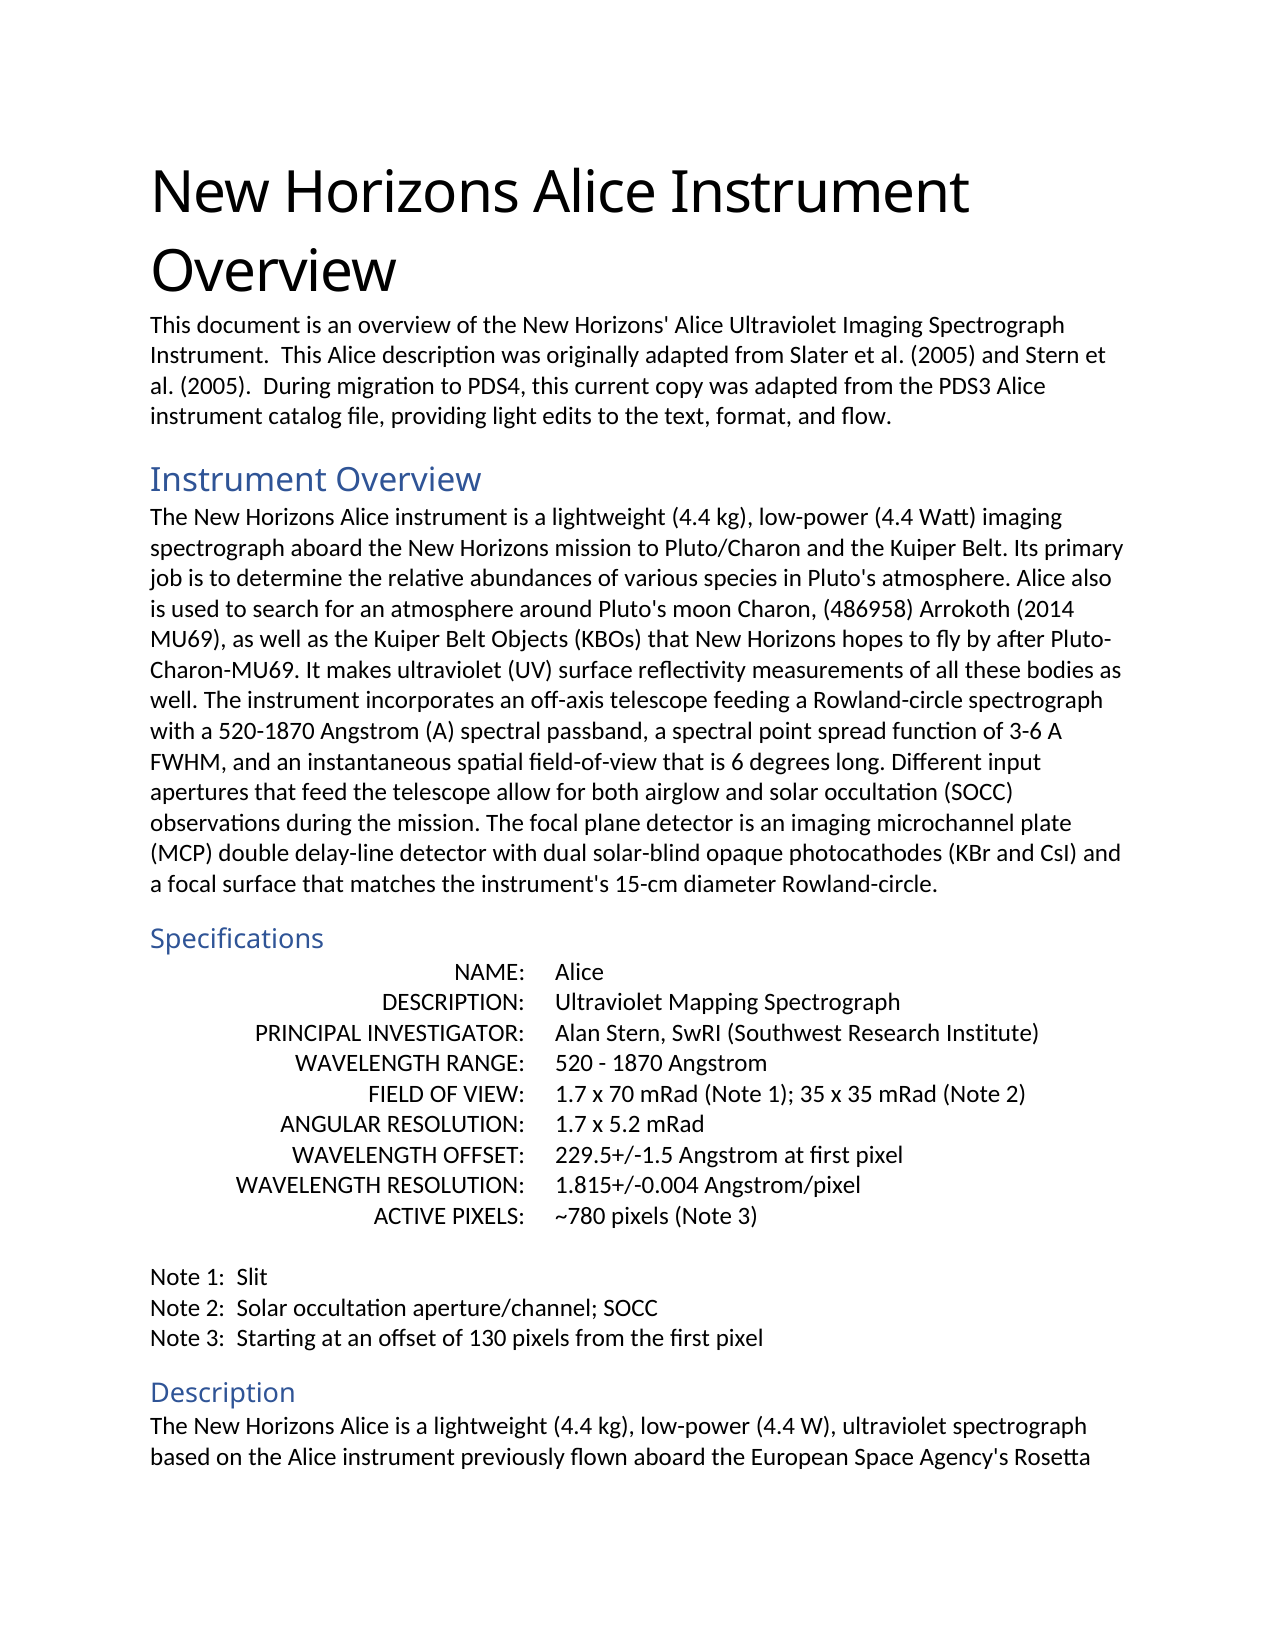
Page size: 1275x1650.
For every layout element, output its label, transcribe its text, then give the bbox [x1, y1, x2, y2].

text ANGULAR RESOLUTION: 1.7 x 5.2 mRad [150, 1108, 1125, 1139]
text FIELD OF VIEW: 1.7 x 70 mRad (Note 1); 35 x 35 mRad (Note 2) [150, 1078, 1125, 1108]
subtitle Instrument Overview [150, 456, 1125, 501]
text WAVELENGTH RESOLUTION: 1.815+/-0.004 Angstrom/pixel [150, 1169, 1125, 1200]
subtitle Description [150, 1373, 1125, 1410]
text NAME: Alice [150, 956, 1125, 986]
text ACTIVE PIXELS: ~780 pixels (Note 3) [150, 1200, 1125, 1231]
text Note 3: Starting at an offset of 130 pixels from the first pixel [150, 1322, 1125, 1353]
text Note 1: Slit [150, 1261, 1125, 1292]
text WAVELENGTH OFFSET: 229.5+/-1.5 Angstrom at first pixel [150, 1139, 1125, 1169]
text Note 2: Solar occultation aperture/channel; SOCC [150, 1292, 1125, 1322]
subtitle Specifications [150, 919, 1125, 956]
text This document is an overview of the New Horizons' Alice Ultraviolet Imaging Spectrograph Instrument. This Alice description was originally adapted from Slater et al. (2005) and Stern et al. (2005). During migration to PDS4, this current copy was adapted from the PDS3 Alice instrument catalog file, providing light edits to the text, format, and flow. [150, 309, 1125, 431]
text WAVELENGTH RANGE: 520 - 1870 Angstrom [150, 1047, 1125, 1078]
title New Horizons Alice Instrument Overview [150, 150, 1125, 309]
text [150, 1410, 1125, 1471]
text DESCRIPTION: Ultraviolet Mapping Spectrograph [150, 986, 1125, 1017]
text The New Horizons Alice instrument is a lightweight (4.4 kg), low-power (4.4 Watt) imaging spectrograph aboard the New Horizons mission to Pluto/Charon and the Kuiper Belt. Its primary job is to determine the relative abundances of various species in Pluto's atmosphere. Alice also is used to search for an atmosphere around Pluto's moon Charon, (486958) Arrokoth (2014 MU69), as well as the Kuiper Belt Objects (KBOs) that New Horizons hopes to fly by after Pluto-Charon-MU69. It makes ultraviolet (UV) surface reflectivity measurements of all these bodies as well. The instrument incorporates an off-axis telescope feeding a Rowland-circle spectrograph with a 520-1870 Angstrom (A) spectral passband, a spectral point spread function of 3-6 A FWHM, and an instantaneous spatial field-of-view that is 6 degrees long. Different input apertures that feed the telescope allow for both airglow and solar occultation (SOCC) observations during the mission. The focal plane detector is an imaging microchannel plate (MCP) double delay-line detector with dual solar-blind opaque photocathodes (KBr and CsI) and a focal surface that matches the instrument's 15-cm diameter Rowland-circle. [150, 501, 1125, 898]
text PRINCIPAL INVESTIGATOR: Alan Stern, SwRI (Southwest Research Institute) [150, 1017, 1125, 1047]
